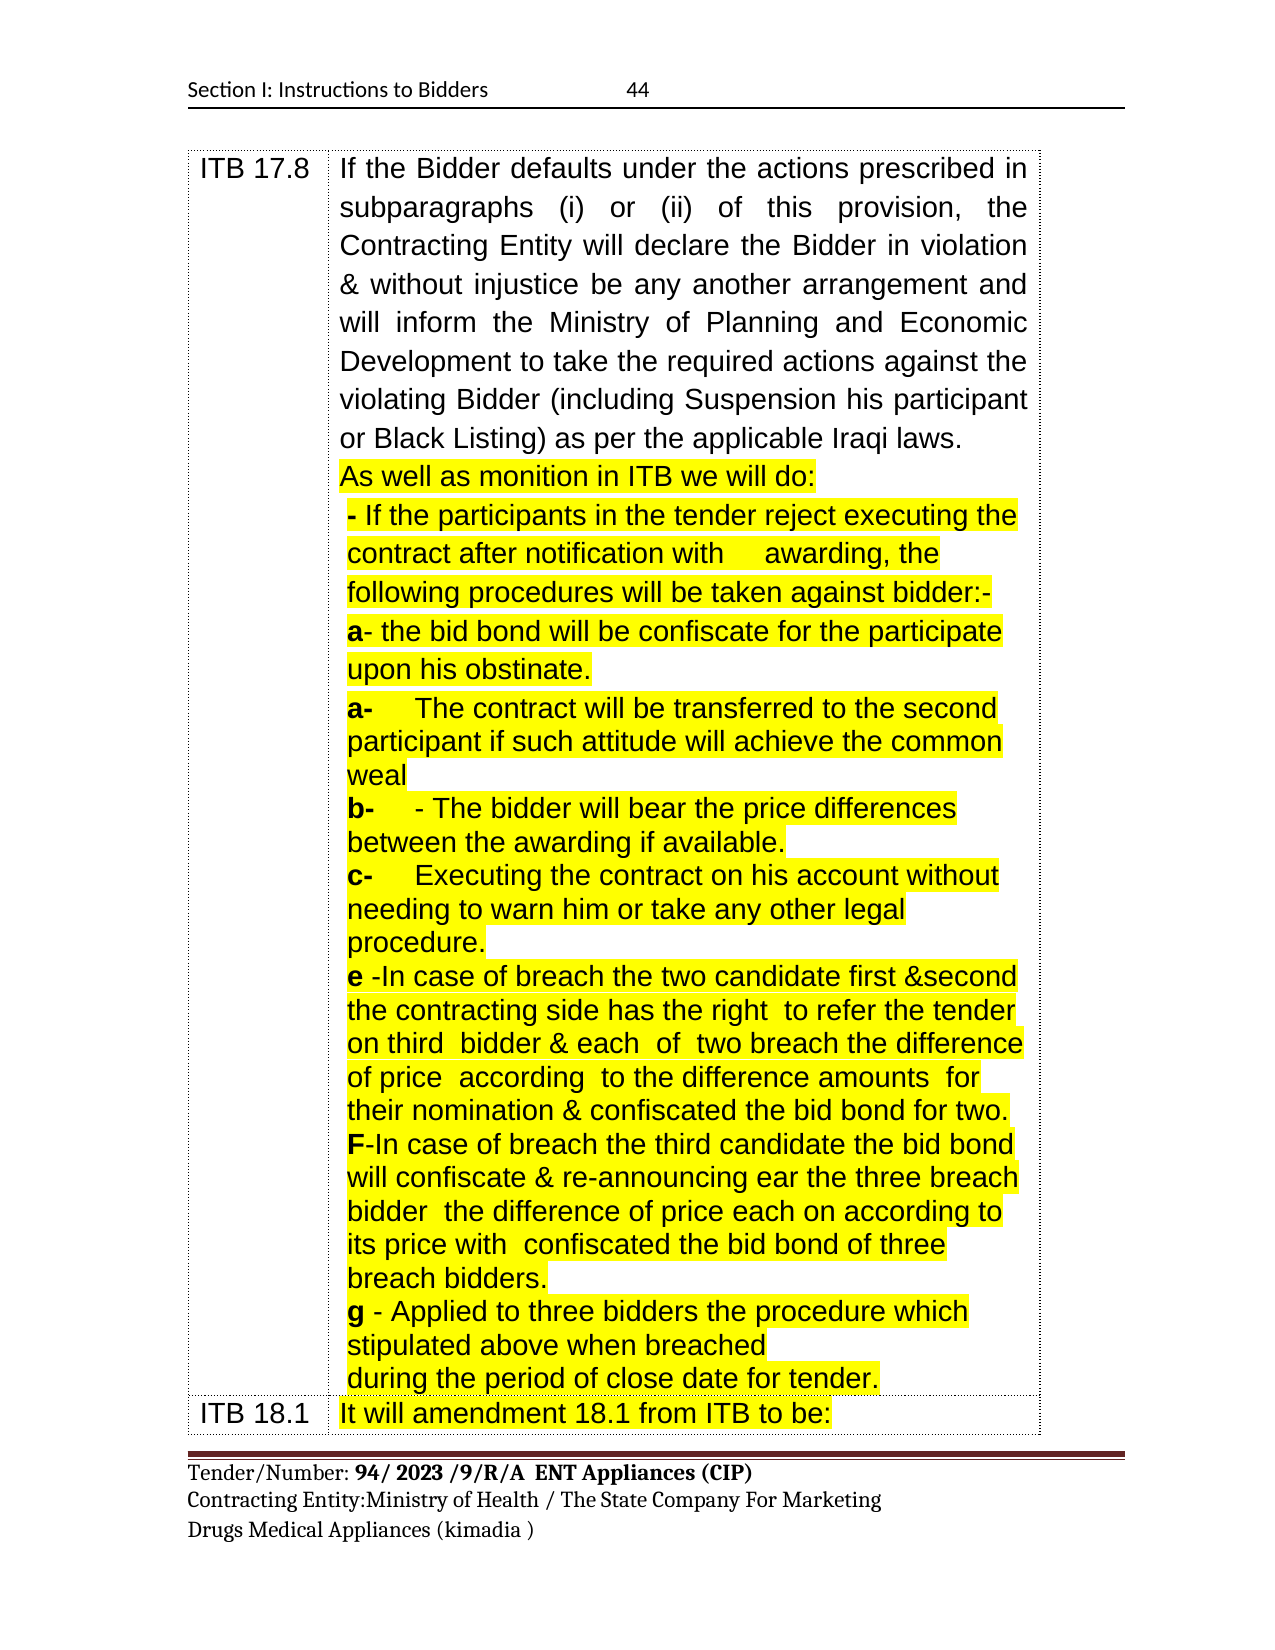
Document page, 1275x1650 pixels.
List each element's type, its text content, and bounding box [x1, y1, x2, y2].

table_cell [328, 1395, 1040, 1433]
table_cell ITB 17.8 [188, 150, 328, 1395]
table_cell If the Bidder defaults under the actions prescribed in subparagraphs (i) or (ii) of this provision, the Contracting Entity will declare the Bidder in violation & without injustice be any another arrangement and will inform the Ministry of Planning and Economic Development to take the required actions against the violating Bidder (including Suspension his participant or Black Listing) as per the applicable Iraqi laws. As well as monition in ITB we will do: - If the participants in the tender reject executing the contract after notification with awarding, the following procedures will be taken against bidder:- a- the bid bond will be confiscate for the participate upon his obstinate. The contract will be transferred to the second participant if such attitude will achieve the common weal - The bidder will bear the price differences between the awarding if available. Executing the contract on his account without needing to warn him or take any other legal procedure. e -In case of breach the two candidate first &second the contracting side has the right to refer the tender on third bidder & each of two breach the difference of price according to the difference amounts for their nomination & confiscated the bid bond for two. F-In case of breach the third candidate the bid bond will confiscate & re-announcing ear the three breach bidder the difference of price each on according to its price with confiscated the bid bond of three breach bidders. g - Applied to three bidders the procedure which stipulated above when breached during the period of close date for tender. [328, 150, 1040, 1395]
table_cell ITB 18.1 [188, 1395, 328, 1433]
